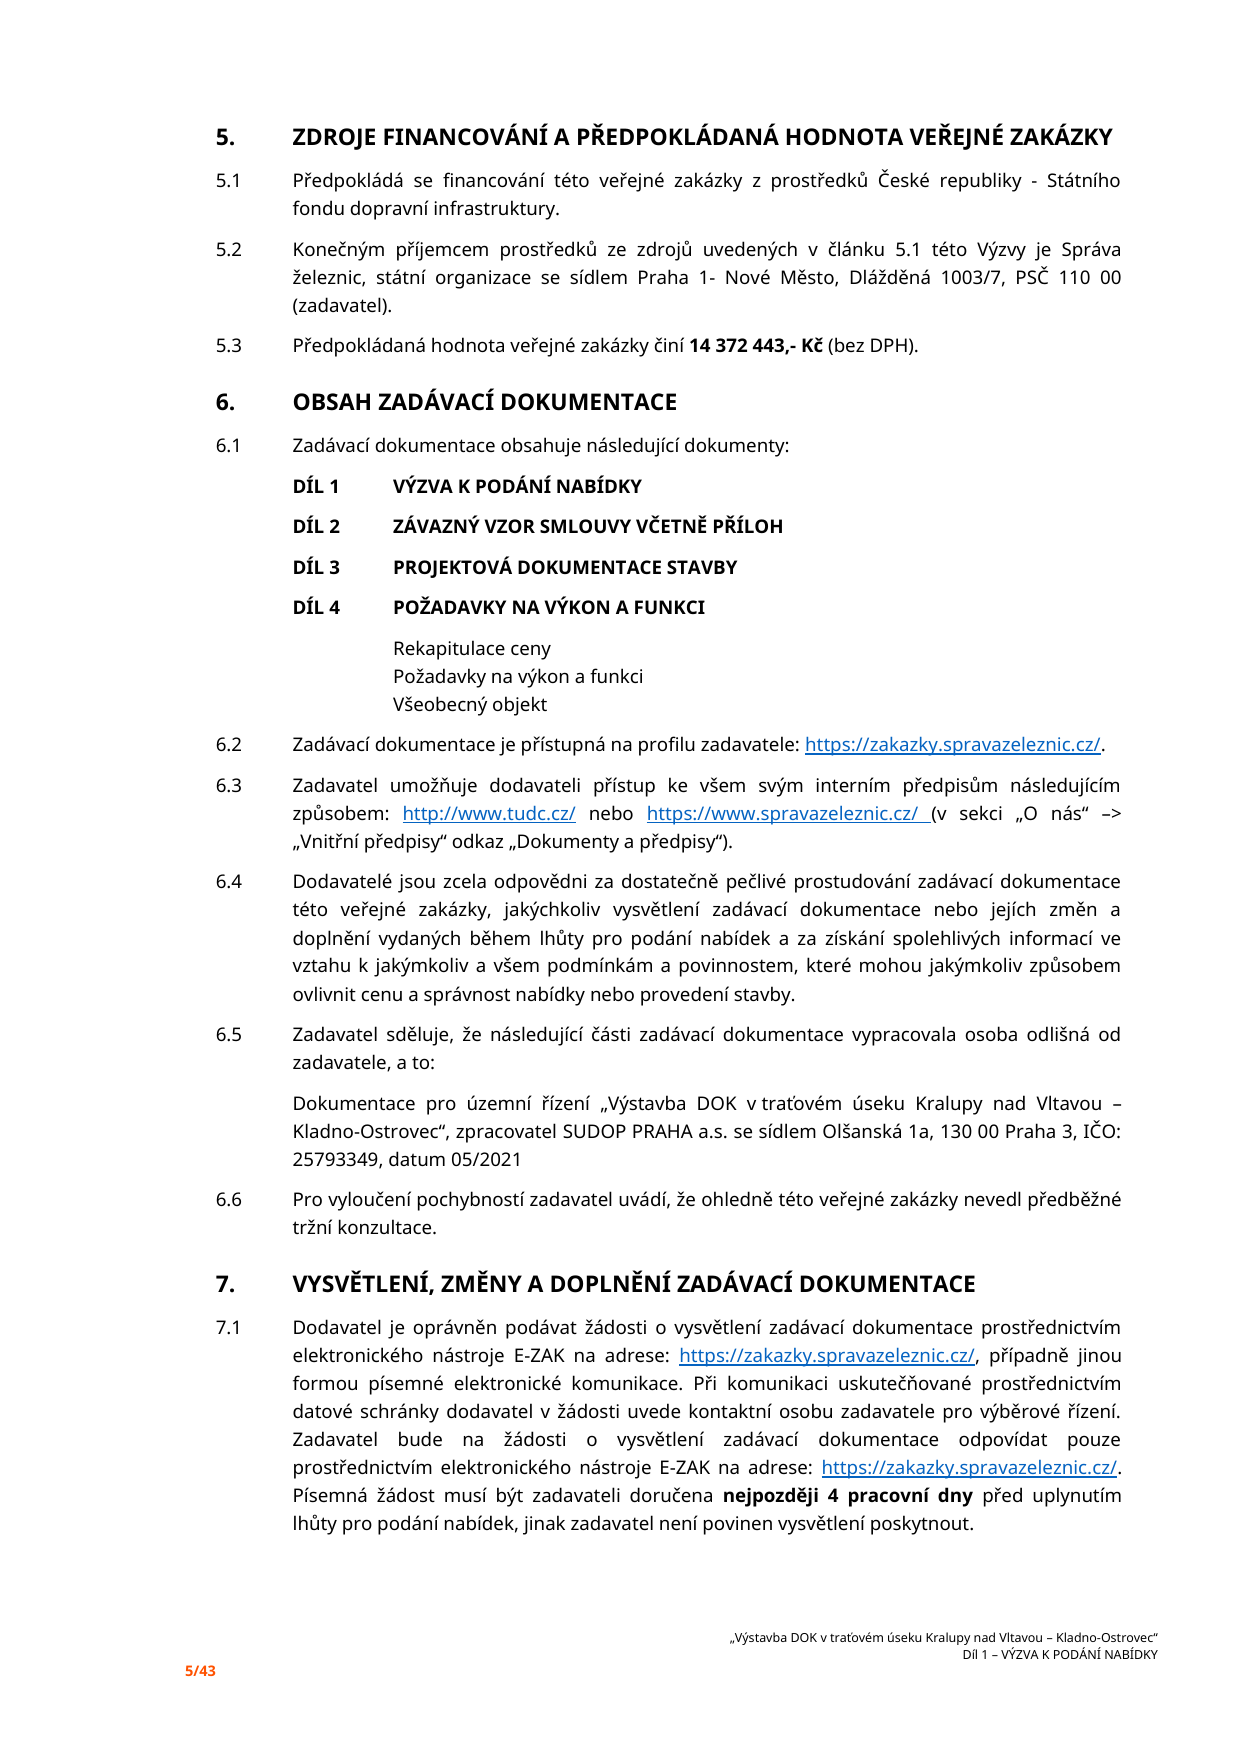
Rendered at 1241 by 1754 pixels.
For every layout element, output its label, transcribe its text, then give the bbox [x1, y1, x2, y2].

text Předpokládá se financování této veřejné zakázky z prostředků České republiky - Státního fondu dopravní infrastruktury. [216, 167, 1122, 221]
text Konečným příjemcem prostředků ze zdrojů uvedených v článku 5.1 této Výzvy je Správa železnic, státní organizace se sídlem Praha 1- Nové Město, Dlážděná 1003/7, PSČ 110 00 (zadavatel). [216, 236, 1122, 318]
text DÍL 4 POŽADAVKY NA VÝKON A FUNKCI [292, 594, 1122, 620]
text Všeobecný objekt [292, 691, 1122, 717]
text Rekapitulace ceny [292, 635, 1122, 661]
text DÍL 3 PROJEKTOVÁ DOKUMENTACE STAVBY [292, 554, 1122, 579]
text DÍL 1 VÝZVA K PODÁNÍ NABÍDKY [292, 473, 1122, 498]
text Požadavky na výkon a funkci [292, 663, 1122, 689]
list Dokumentace pro územní řízení „Výstavba DOK v traťovém úseku Kralupy nad Vltavou – Kladno-Ostrovec“, zpracovatel SUDOP PRAHA a.s. se sídlem Olšanská 1a, 130 00 Praha 3, IČO: 25793349, datum 05/2021 [292, 1090, 1122, 1171]
text ZDROJE FINANCOVÁNÍ A PŘEDPOKLÁDANÁ HODNOTA VEŘEJNÉ ZAKÁZKY [216, 121, 1122, 152]
text Zadávací dokumentace obsahuje následující dokumenty: [216, 432, 1122, 458]
text Zadavatel sděluje, že následující části zadávací dokumentace vypracovala osoba odlišná od zadavatele, a to: [216, 1021, 1122, 1075]
text Dodavatel je oprávněn podávat žádosti o vysvětlení zadávací dokumentace prostřednictvím elektronického nástroje E-ZAK na adrese: https://zakazky.spravazeleznic.cz/, případně jinou formou písemné elektronické komunikace. Při komunikaci uskutečňované prostřednictvím datové schránky dodavatel v žádosti uvede kontaktní osobu zadavatele pro výběrové řízení. Zadavatel bude na žádosti o vysvětlení zadávací dokumentace odpovídat pouze prostřednictvím elektronického nástroje E-ZAK na adrese: https://zakazky.spravazeleznic.cz/. Písemná žádost musí být zadavateli doručena nejpozději 4 pracovní dny před uplynutím lhůty pro podání nabídek, jinak zadavatel není povinen vysvětlení poskytnout. [216, 1314, 1122, 1536]
text OBSAH ZADÁVACÍ DOKUMENTACE [216, 386, 1122, 417]
text DÍL 2 ZÁVAZNÝ VZOR SMLOUVY VČETNĚ PŘÍLOH [292, 513, 1122, 539]
text VYSVĚTLENÍ, ZMĚNY A DOPLNĚNÍ ZADÁVACÍ DOKUMENTACE [216, 1267, 1122, 1299]
text Předpokládaná hodnota veřejné zakázky činí 14 372 443,- Kč (bez DPH). [216, 333, 1122, 358]
text Pro vyloučení pochybností zadavatel uvádí, že ohledně této veřejné zakázky nevedl předběžné tržní konzultace. [216, 1186, 1122, 1240]
text Zadavatel umožňuje dodavateli přístup ke všem svým interním předpisům následujícím způsobem: http://www.tudc.cz/ nebo https://www.spravazeleznic.cz/ (v sekci „O nás“ –> „Vnitřní předpisy“ odkaz „Dokumenty a předpisy“). [216, 772, 1122, 854]
text Dodavatelé jsou zcela odpovědni za dostatečně pečlivé prostudování zadávací dokumentace této veřejné zakázky, jakýchkoliv vysvětlení zadávací dokumentace nebo jejích změn a doplnění vydaných během lhůty pro podání nabídek a za získání spolehlivých informací ve vztahu k jakýmkoliv a všem podmínkám a povinnostem, které mohou jakýmkoliv způsobem ovlivnit cenu a správnost nabídky nebo provedení stavby. [216, 869, 1122, 1006]
text Zadávací dokumentace je přístupná na profilu zadavatele: https://zakazky.spravazeleznic.cz/. [216, 732, 1122, 757]
